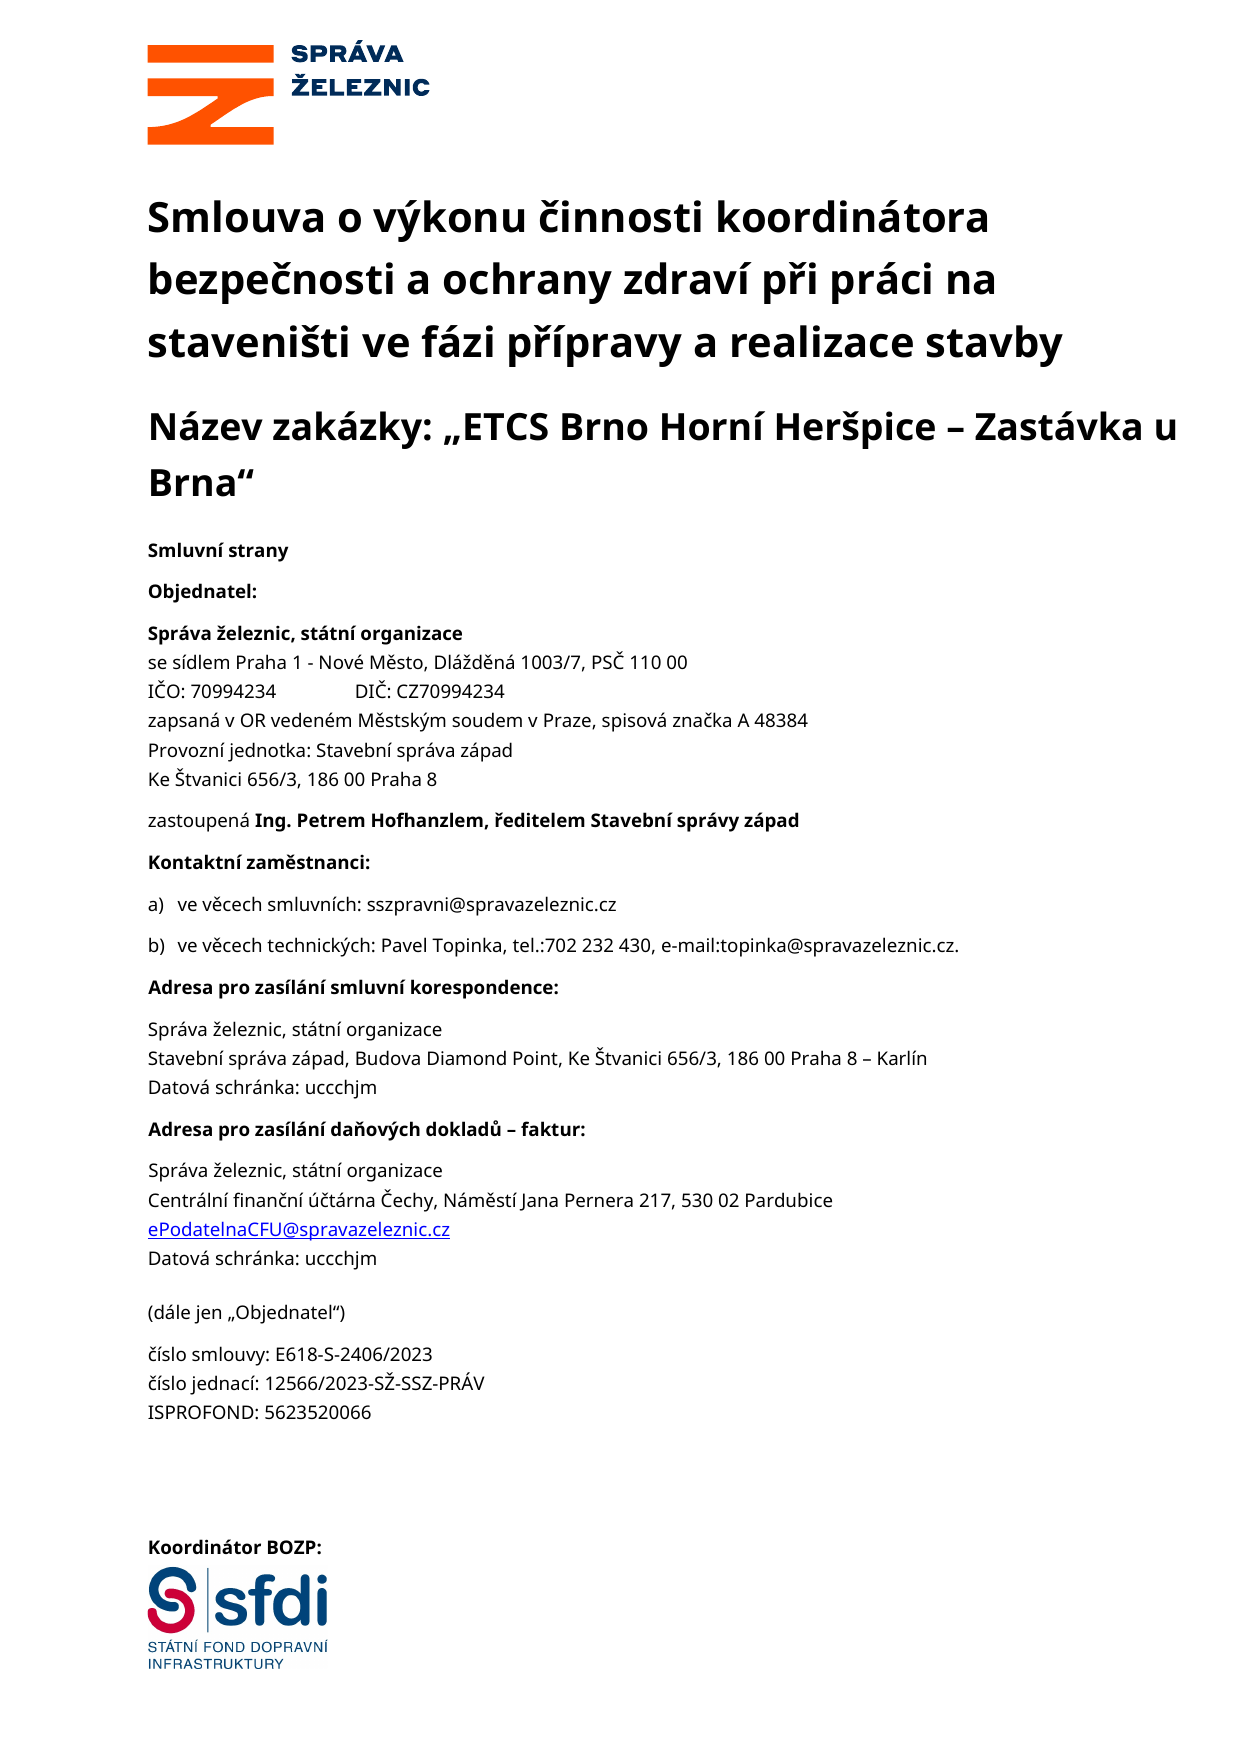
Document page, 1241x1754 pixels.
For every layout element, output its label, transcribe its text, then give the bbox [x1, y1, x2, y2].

text zastoupená Ing. Petrem Hofhanzlem, ředitelem Stavební správy západ [148, 804, 1167, 834]
text Správa železnic, státní organizace [148, 1154, 1167, 1184]
text Stavební správa západ, Budova Diamond Point, Ke Štvanici 656/3, 186 00 Praha 8 – Karlín [148, 1042, 1167, 1071]
text ePodatelnaCFU@spravazeleznic.cz [148, 1213, 1167, 1242]
text Centrální finanční účtárna Čechy, Náměstí Jana Pernera 217, 530 02 Pardubice [148, 1184, 1167, 1213]
text Datová schránka: uccchjm [148, 1071, 1167, 1100]
text Adresa pro zasílání smluvní korespondence: [148, 971, 1167, 1000]
text Koordinátor BOZP: [148, 1534, 1167, 1560]
list ve věcech smluvních: sszpravni@spravazeleznic.cz [148, 888, 1167, 917]
picture [147, 1565, 328, 1669]
text (dále jen „Objednatel“) [148, 1296, 1167, 1325]
text Ke Štvanici 656/3, 186 00 Praha 8 [148, 763, 1167, 792]
text Provozní jednotka: Stavební správa západ [148, 734, 1167, 763]
list ve věcech technických: Pavel Topinka, tel.:702 232 430, e-mail:topinka@spravazeleznic.cz. [148, 929, 1167, 959]
text ISPROFOND: 5623520066 [148, 1396, 1167, 1425]
text zapsaná v OR vedeném Městským soudem v Praze, spisová značka A 48384 [148, 704, 1167, 734]
text Kontaktní zaměstnanci: [148, 846, 1167, 875]
text Správa železnic, státní organizace [148, 1013, 1167, 1042]
text číslo smlouvy: E618-S-2406/2023 [148, 1338, 1167, 1367]
text se sídlem Praha 1 - Nové Město, Dlážděná 1003/7, PSČ 110 00 [148, 646, 1167, 675]
text Správa železnic, státní organizace [148, 617, 1167, 646]
text IČO: 70994234 DIČ: CZ70994234 [148, 675, 1167, 704]
text Smlouva o výkonu činnosti koordinátora bezpečnosti a ochrany zdraví při práci na staveništi ve fázi přípravy a realizace stavby [148, 188, 1167, 369]
text Název zakázky: [148, 400, 1182, 507]
text číslo jednací: 12566/2023-SŽ-SSZ-PRÁV [148, 1367, 1167, 1396]
text Datová schránka: uccchjm [148, 1242, 1167, 1271]
text Adresa pro zasílání daňových dokladů – faktur: [148, 1113, 1167, 1142]
text Objednatel: [148, 575, 1167, 604]
text Smluvní strany [148, 537, 1167, 563]
